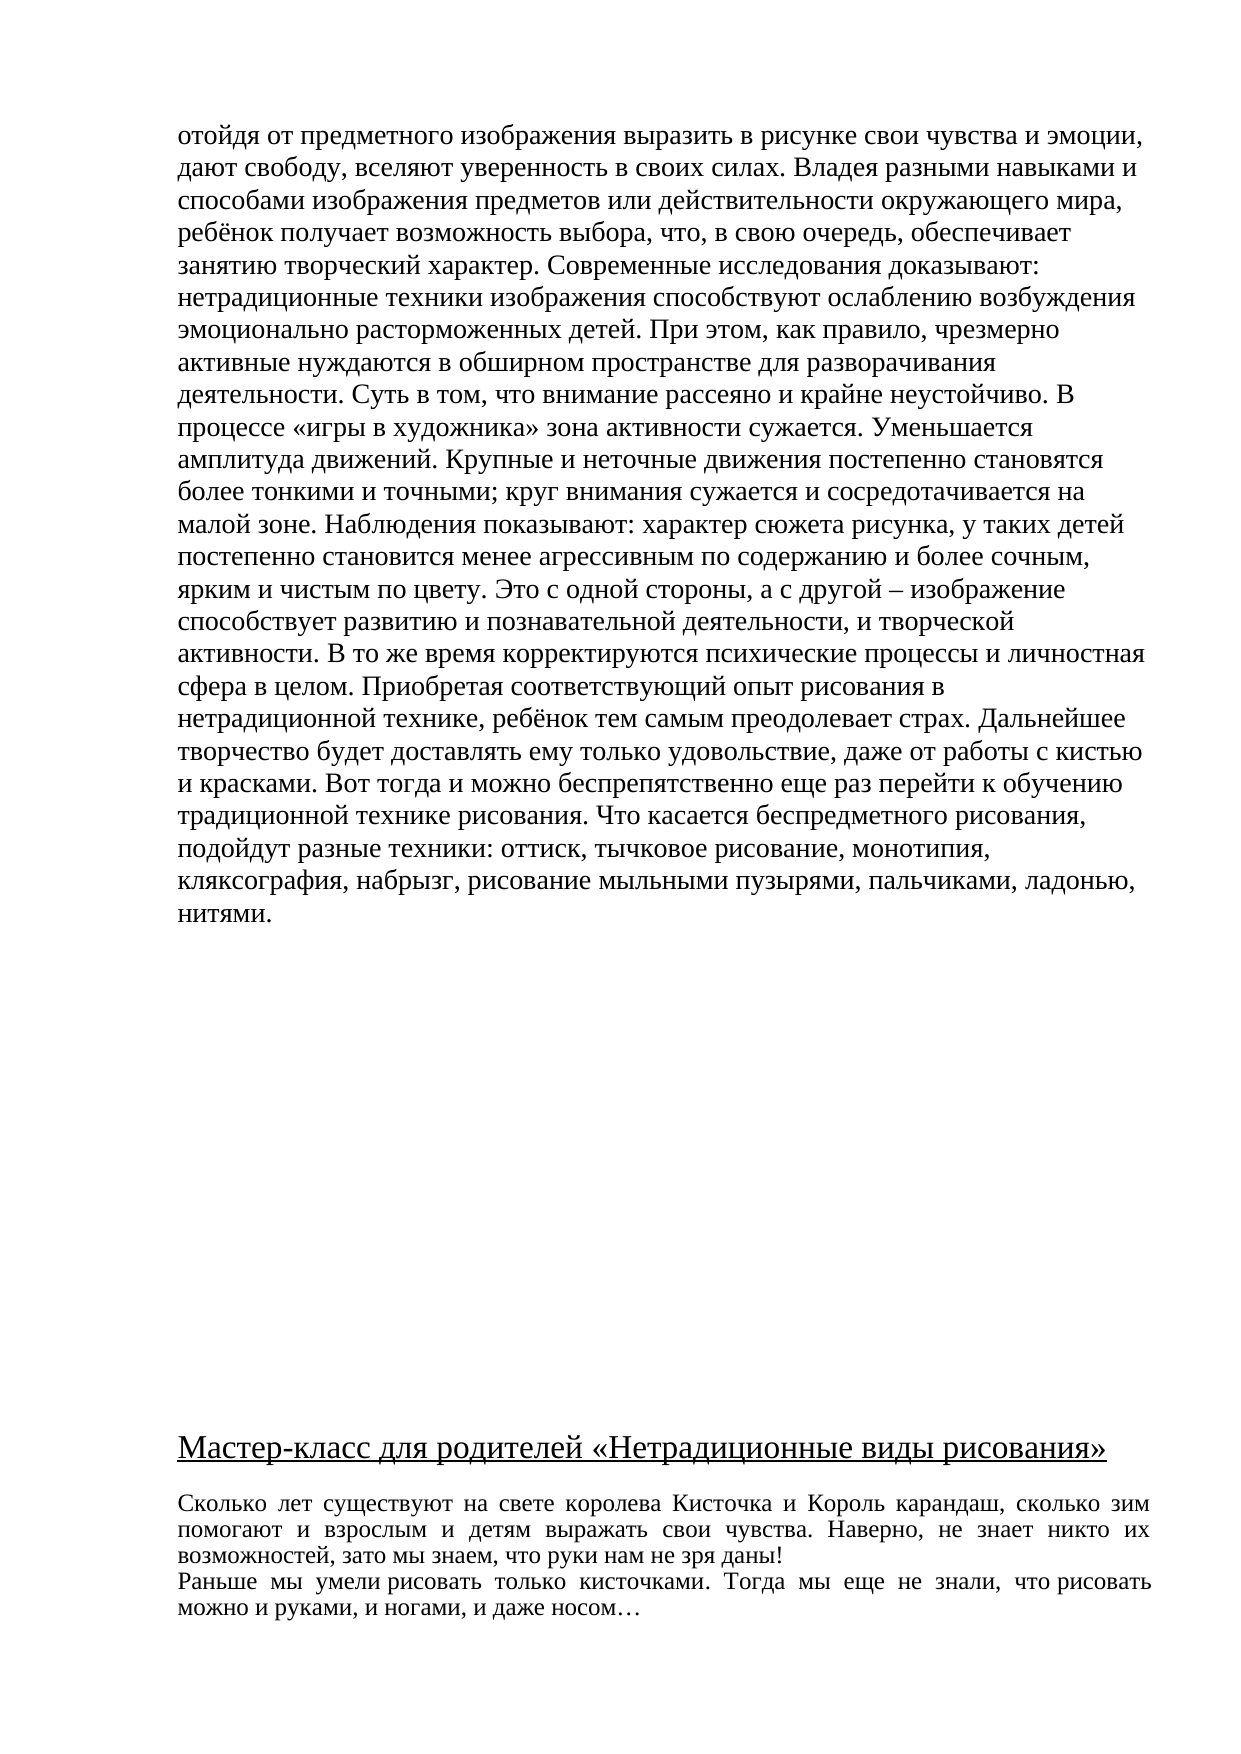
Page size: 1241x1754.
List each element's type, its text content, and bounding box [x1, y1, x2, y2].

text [177, 118, 1152, 928]
text Сколько лет существуют на свете королева Кисточка и Король карандаш, сколько зим помогают и взрослым и детям выражать свои чувства. Наверно, не знает никто их возможностей, зато мы знаем, что руки нам не зря даны! [177, 1491, 1152, 1568]
text Мастер-класс для родителей «Нетрадиционные виды рисования» [177, 1431, 1152, 1465]
text Раньше мы умели рисовать только кисточками. Тогда мы еще не знали, что рисовать можно и руками, и ногами, и даже носом… [177, 1568, 1152, 1620]
